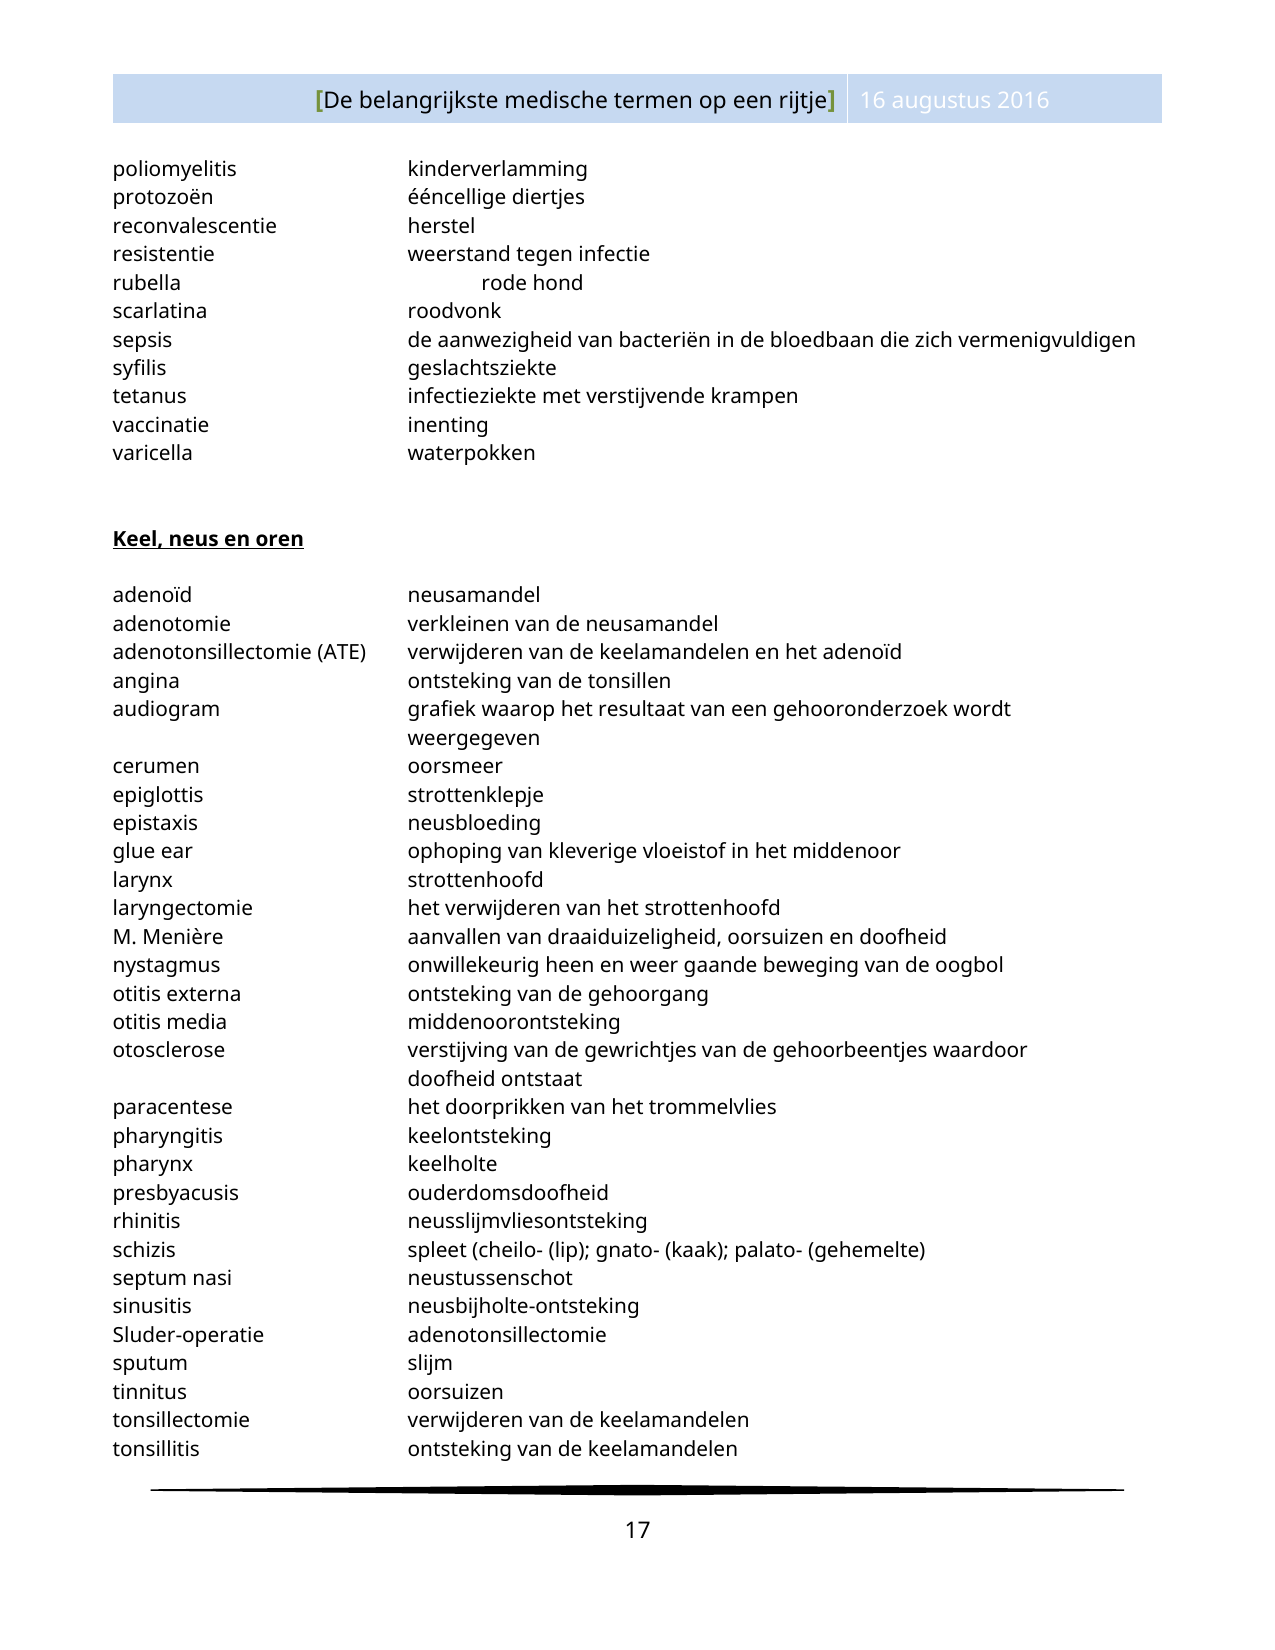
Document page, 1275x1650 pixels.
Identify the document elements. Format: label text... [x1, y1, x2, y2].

text tonsillectomie verwijderen van de keelamandelen [112, 1405, 1162, 1434]
text rubella rode hond [112, 268, 1162, 296]
text rhinitis neusslijmvliesontsteking [112, 1206, 1162, 1235]
text sepsis de aanwezigheid van bacteriën in de bloedbaan die zich vermenigvuldigen [112, 325, 1162, 353]
text doofheid ontstaat [334, 1064, 1162, 1092]
text M. Menière aanvallen van draaiduizeligheid, oorsuizen en doofheid [112, 922, 1162, 950]
text angina ontsteking van de tonsillen [112, 666, 1162, 694]
text audiogram grafiek waarop het resultaat van een gehooronderzoek wordt [112, 694, 1162, 723]
text tetanus infectieziekte met verstijvende krampen [112, 382, 1162, 410]
text glue ear ophoping van kleverige vloeistof in het middenoor [112, 837, 1162, 865]
text presbyacusis ouderdomsdoofheid [112, 1178, 1162, 1206]
text syfilis geslachtsziekte [112, 353, 1162, 382]
text laryngectomie het verwijderen van het strottenhoofd [112, 893, 1162, 922]
text tinnitus oorsuizen [112, 1377, 1162, 1405]
text paracentese het doorprikken van het trommelvlies [112, 1092, 1162, 1121]
text schizis spleet (cheilo- (lip); gnato- (kaak); palato- (gehemelte) [112, 1235, 1162, 1263]
text pharynx keelholte [112, 1149, 1162, 1178]
text varicella waterpokken [112, 438, 1162, 467]
text reconvalescentie herstel [112, 211, 1162, 239]
text otitis externa ontsteking van de gehoorgang [112, 979, 1162, 1007]
text cerumen oorsmeer [112, 751, 1162, 780]
text poliomyelitis kinderverlamming [112, 154, 1162, 182]
text protozoën ééncellige diertjes [112, 182, 1162, 211]
text pharyngitis keelontsteking [112, 1121, 1162, 1149]
text sputum slijm [112, 1348, 1162, 1377]
text septum nasi neustussenschot [112, 1263, 1162, 1292]
text sinusitis neusbijholte-ontsteking [112, 1292, 1162, 1320]
text epiglottis strottenklepje [112, 780, 1162, 808]
text epistaxis neusbloeding [112, 808, 1162, 837]
text Keel, neus en oren [112, 524, 1162, 552]
text vaccinatie inenting [112, 410, 1162, 438]
text adenoïd neusamandel [112, 581, 1162, 609]
text tonsillitis ontsteking van de keelamandelen [112, 1434, 1162, 1462]
text adenotonsillectomie (ATE) verwijderen van de keelamandelen en het adenoïd [112, 637, 1162, 666]
text scarlatina roodvonk [112, 296, 1162, 325]
text nystagmus onwillekeurig heen en weer gaande beweging van de oogbol [112, 950, 1162, 979]
text otitis media middenoorontsteking [112, 1007, 1162, 1036]
text adenotomie verkleinen van de neusamandel [112, 609, 1162, 637]
text resistentie weerstand tegen infectie [112, 239, 1162, 268]
text weergegeven [334, 723, 1162, 751]
text larynx strottenhoofd [112, 865, 1162, 893]
text Sluder-operatie adenotonsillectomie [112, 1320, 1162, 1348]
text otosclerose verstijving van de gewrichtjes van de gehoorbeentjes waardoor [112, 1036, 1162, 1064]
